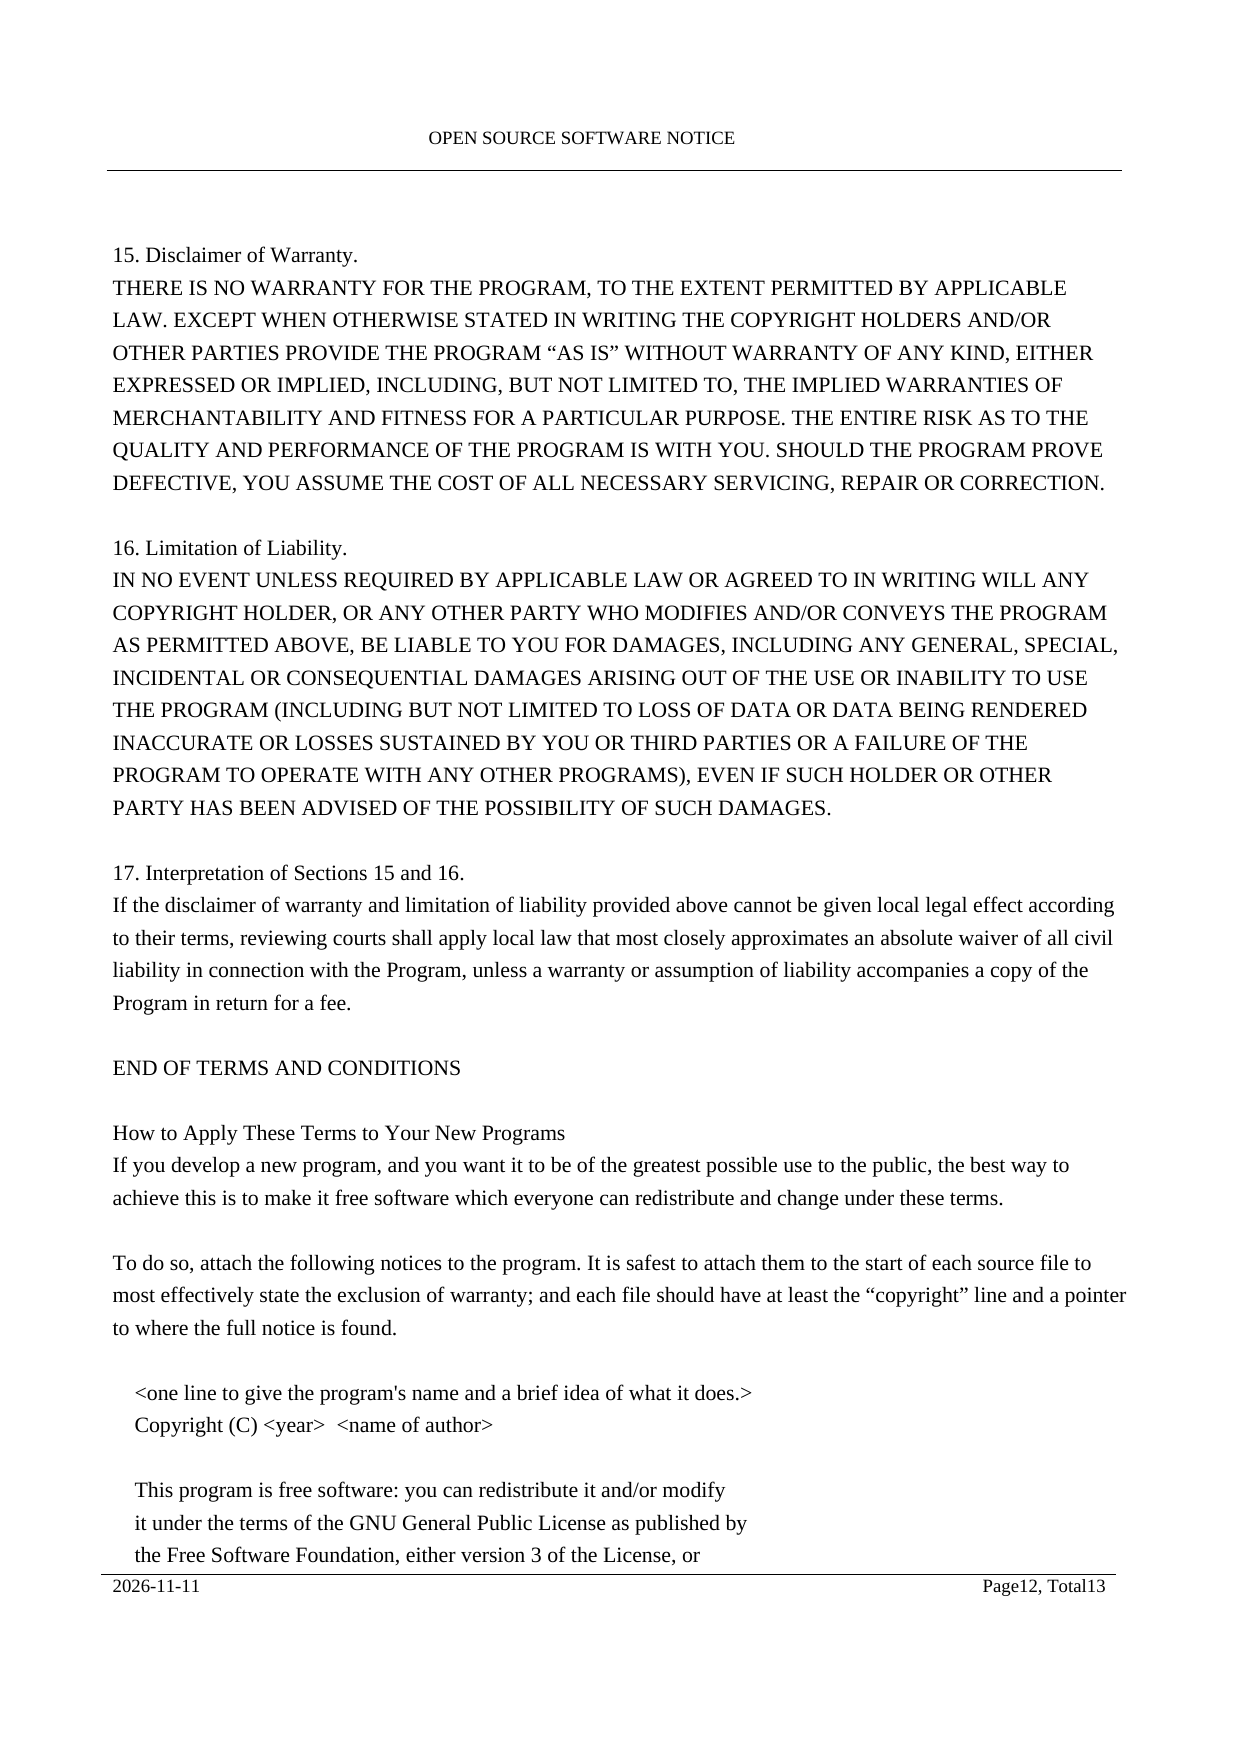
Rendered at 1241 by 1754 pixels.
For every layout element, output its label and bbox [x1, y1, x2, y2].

text [112, 206, 1128, 1571]
